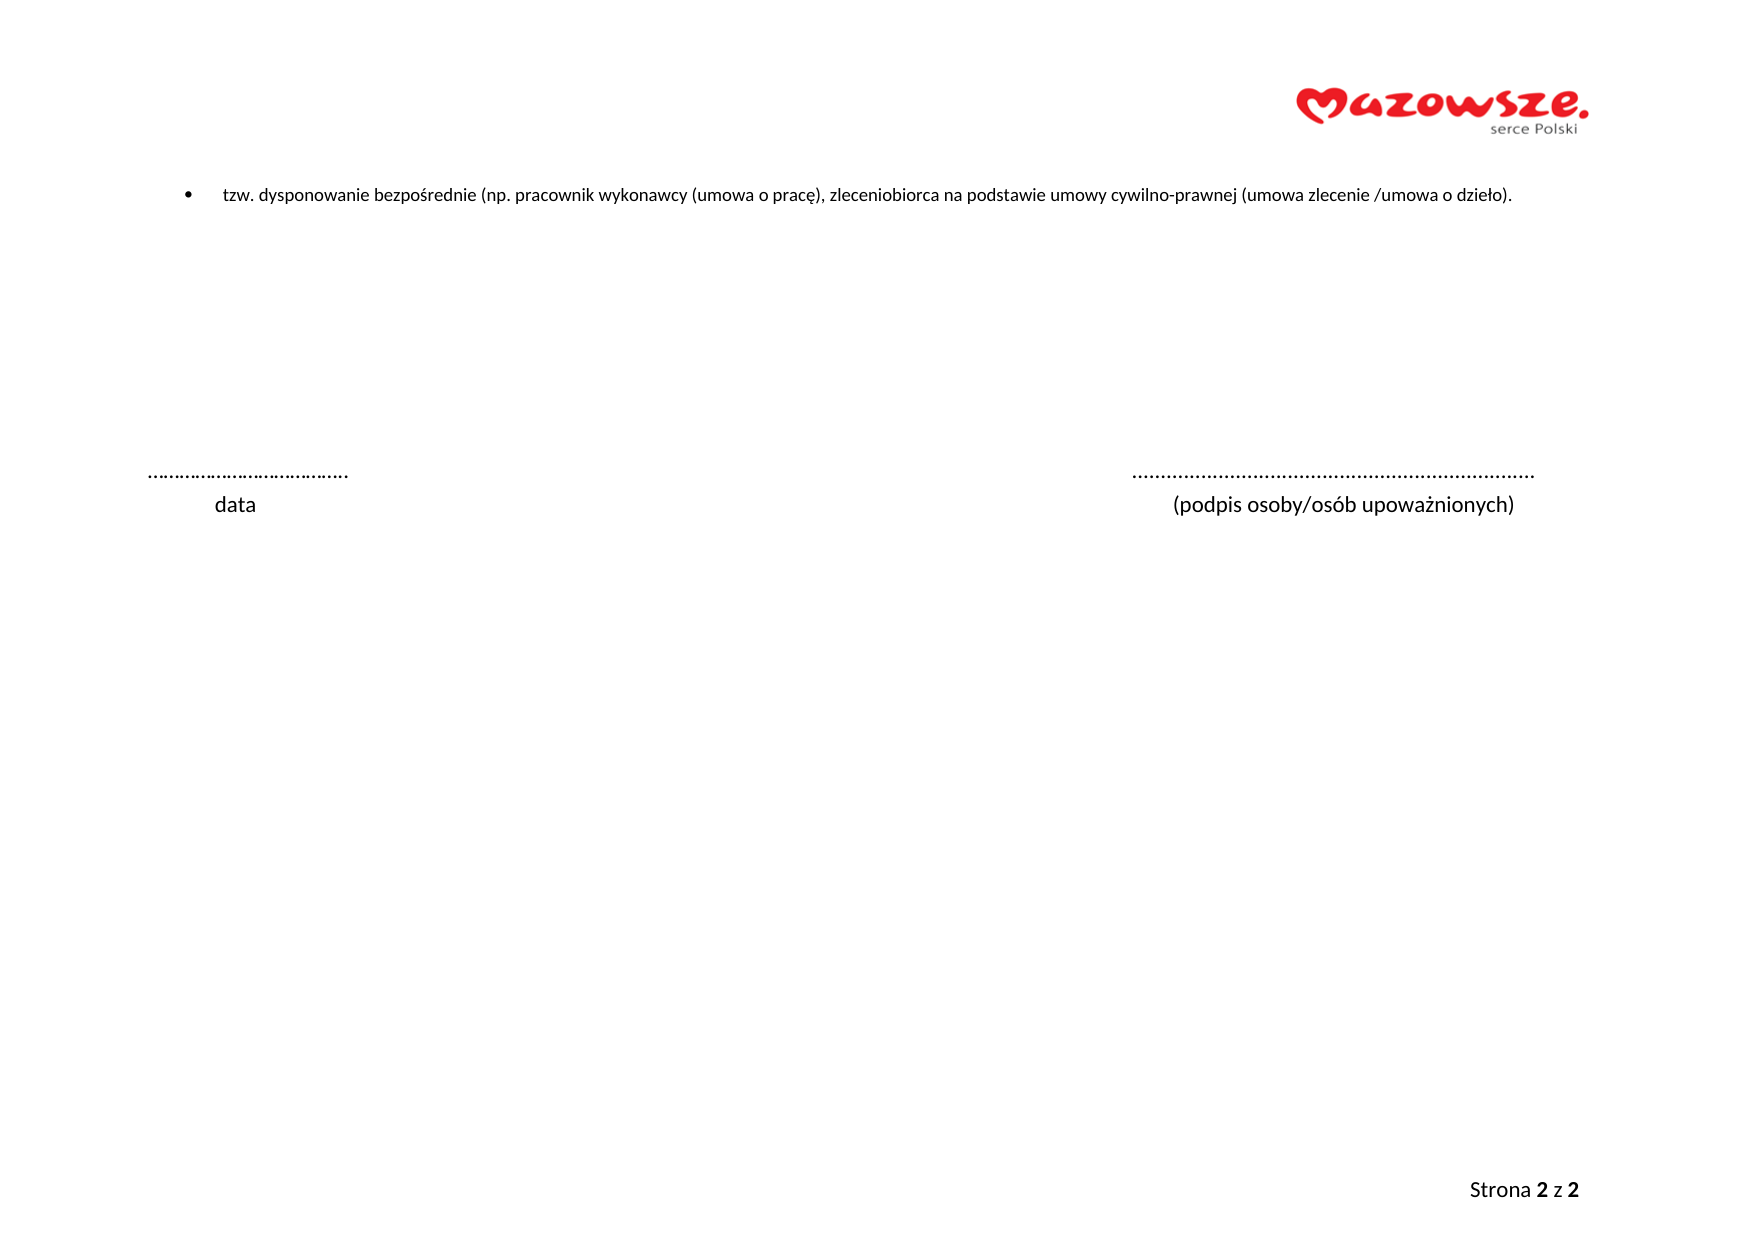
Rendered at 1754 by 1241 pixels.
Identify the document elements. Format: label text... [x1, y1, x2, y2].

picture [1261, 58, 1628, 165]
text data (podpis osoby/osób upoważnionych) [148, 490, 1581, 518]
text ……………………………….. ...................................................................... [148, 456, 1581, 484]
list tzw. dysponowanie bezpośrednie (np. pracownik wykonawcy (umowa o pracę), zleceniobiorca na podstawie umowy cywilno-prawnej (umowa zlecenie /umowa o dzieło). [185, 183, 1579, 206]
